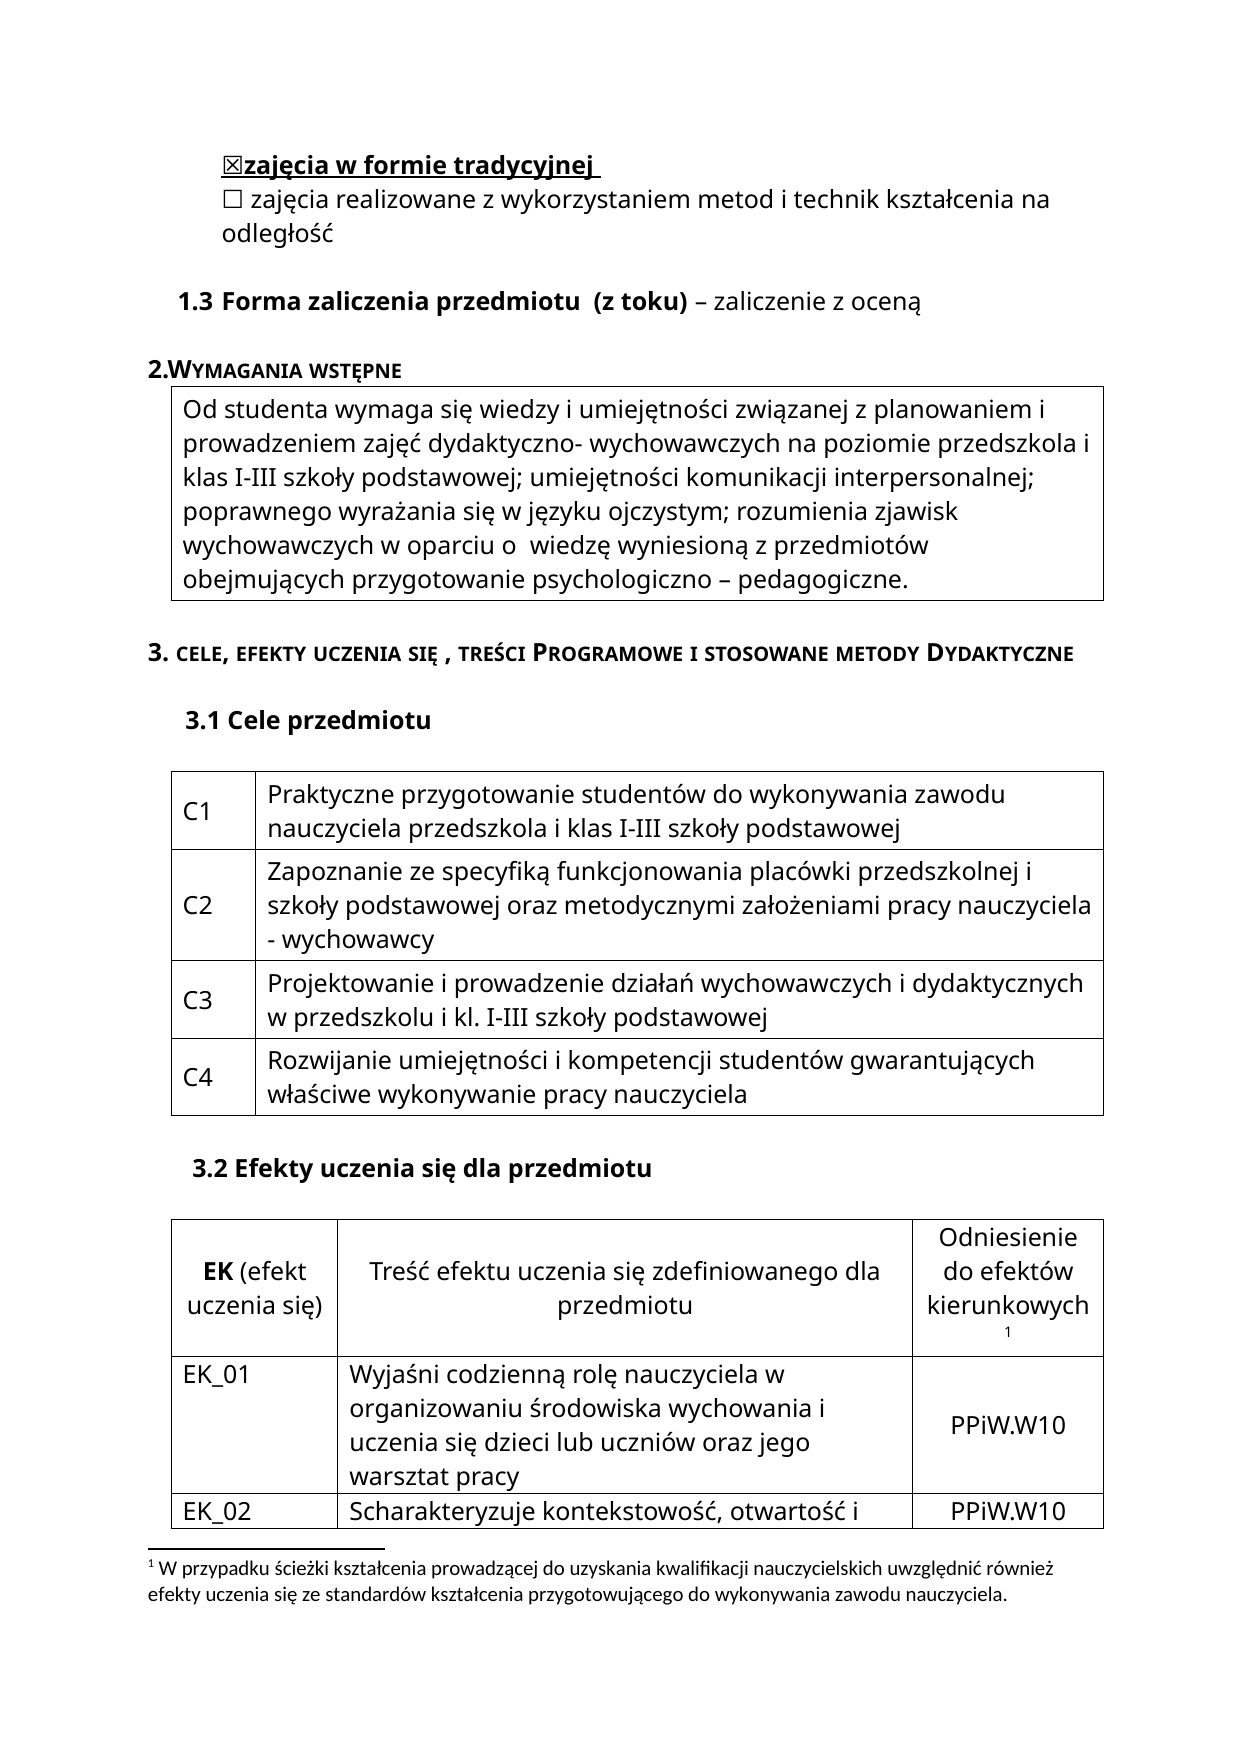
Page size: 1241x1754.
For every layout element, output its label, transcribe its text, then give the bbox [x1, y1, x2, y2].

table_cell C2 [172, 850, 255, 960]
table_header Odniesienie do efektów kierunkowych [913, 1220, 1103, 1356]
table_header Praktyczne przygotowanie studentów do wykonywania zawodu nauczyciela przedszkola i klas I-III szkoły podstawowej [256, 772, 1103, 849]
table_cell EK_02 [172, 1494, 337, 1528]
table_header C1 [172, 772, 255, 849]
table_header Treść efektu uczenia się zdefiniowanego dla przedmiotu [338, 1220, 912, 1356]
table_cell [338, 1494, 912, 1528]
text ☐ zajęcia realizowane z wykorzystaniem metod i technik kształcenia na odległość [221, 182, 1093, 250]
table_cell Rozwijanie umiejętności i kompetencji studentów gwarantujących właściwe wykonywanie pracy nauczyciela [256, 1039, 1103, 1115]
table_cell C3 [172, 961, 255, 1038]
text 3.1 Cele przedmiotu [185, 703, 1093, 737]
text 3.2 Efekty uczenia się dla przedmiotu [192, 1150, 1093, 1184]
table_cell Zapoznanie ze specyfiką funkcjonowania placówki przedszkolnej i szkoły podstawowej oraz metodycznymi założeniami pracy nauczyciela - wychowawcy [256, 850, 1103, 960]
text 3. cele, efekty uczenia się , treści Programowe i stosowane metody Dydaktyczne [148, 635, 1093, 669]
table_header Od studenta wymaga się wiedzy i umiejętności związanej z planowaniem i prowadzeniem zajęć dydaktyczno- wychowawczych na poziomie przedszkola i klas I-III szkoły podstawowej; umiejętności komunikacji interpersonalnej; poprawnego wyrażania się w języku ojczystym; rozumienia zjawisk wychowawczych w oparciu o wiedzę wyniesioną z przedmiotów obejmujących przygotowanie psychologiczno – pedagogiczne. [172, 387, 1103, 600]
table_cell EK_01 [172, 1357, 337, 1493]
table_cell PPiW.W10 [913, 1357, 1103, 1493]
text 1.3 Forma zaliczenia przedmiotu (z toku) – zaliczenie z oceną [177, 284, 1093, 318]
text ☒zajęcia w formie tradycyjnej [221, 148, 1093, 182]
table_cell PPiW.W10 [913, 1494, 1103, 1528]
text 2.Wymagania wstępne [148, 352, 1093, 386]
table_cell Projektowanie i prowadzenie działań wychowawczych i dydaktycznych w przedszkolu i kl. I-III szkoły podstawowej [256, 961, 1103, 1038]
table_cell Wyjaśni codzienną rolę nauczyciela w organizowaniu środowiska wychowania i uczenia się dzieci lub uczniów oraz jego warsztat pracy [338, 1357, 912, 1493]
table_cell C4 [172, 1039, 255, 1115]
table_header EK (efekt uczenia się) [172, 1220, 337, 1356]
